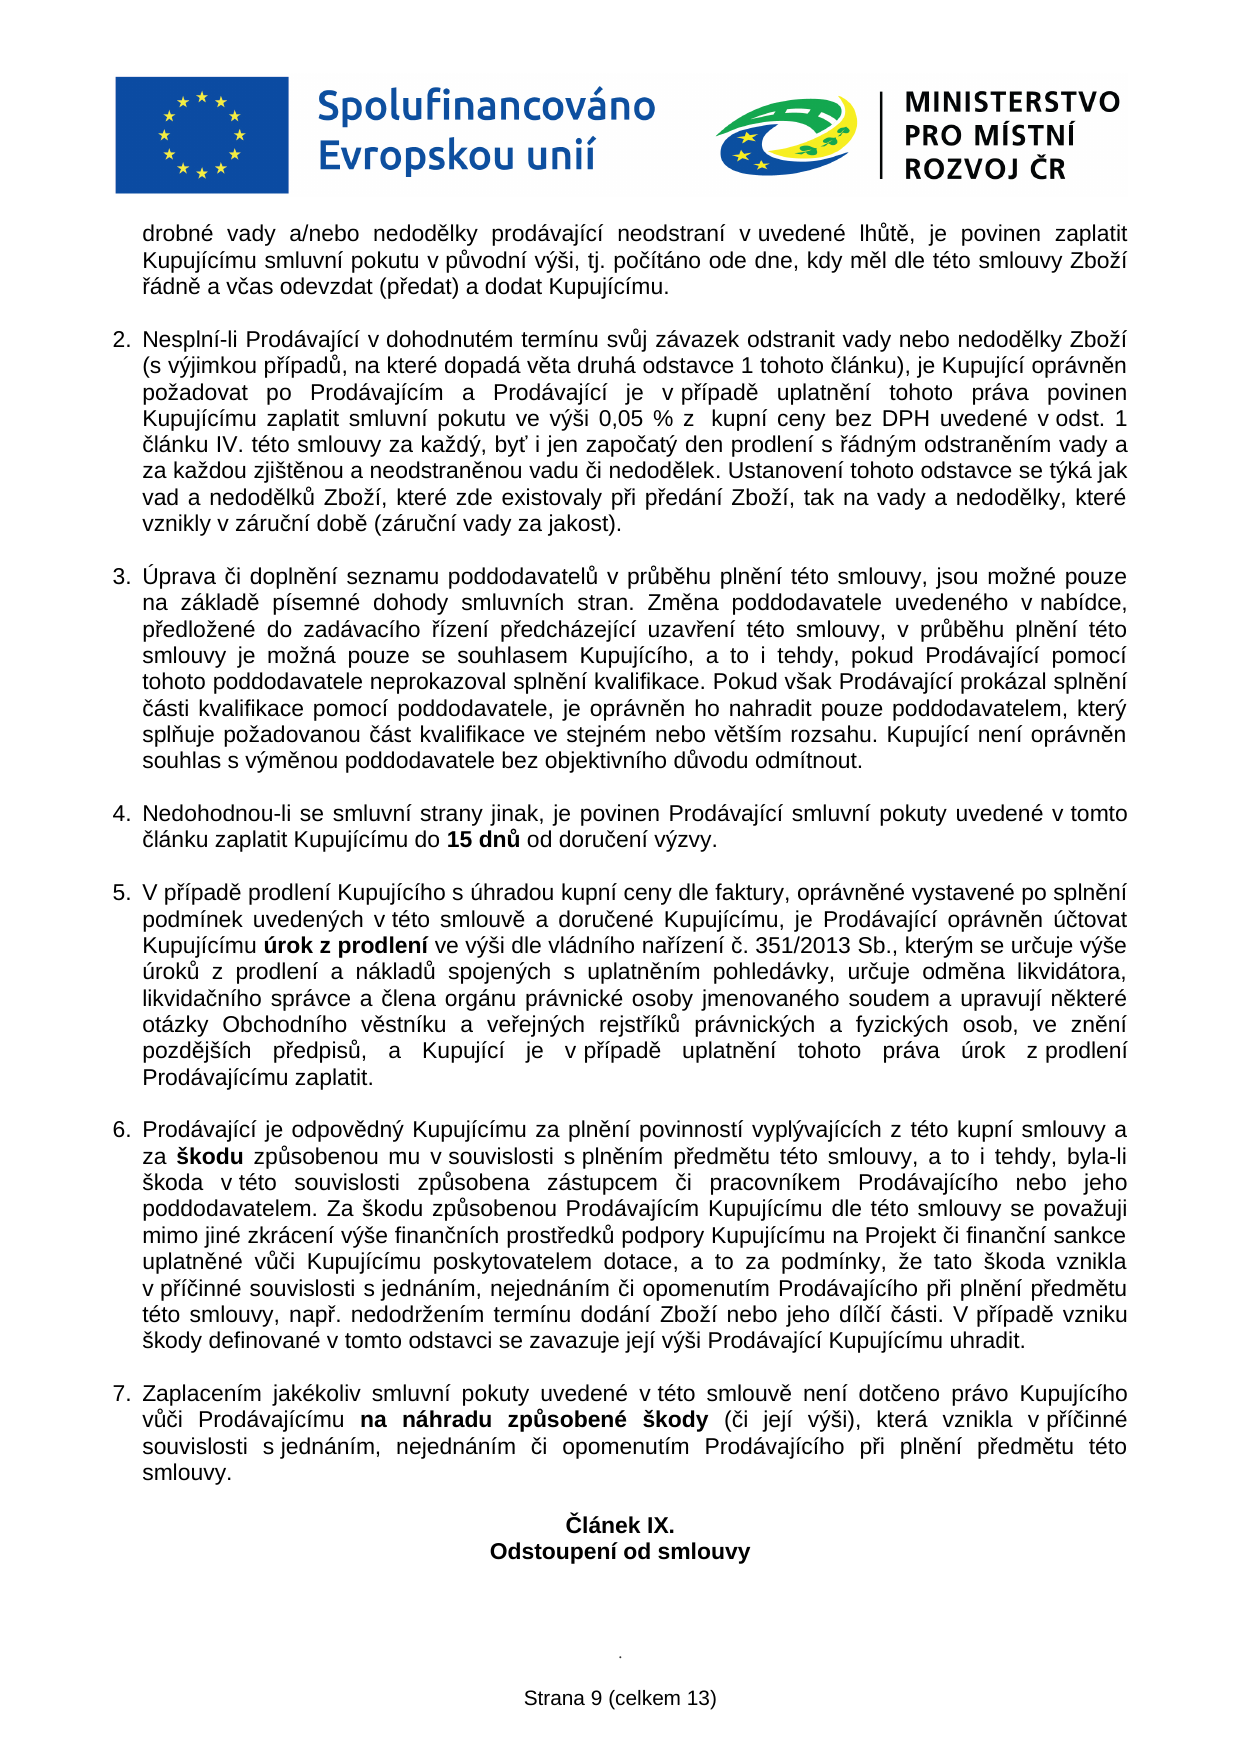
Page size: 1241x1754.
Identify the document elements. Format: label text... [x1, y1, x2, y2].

subtitle Úprava či doplnění seznamu poddodavatelů v průběhu plnění této smlouvy, jsou možné pouze na základě písemné dohody smluvních stran. Změna poddodavatele uvedeného v nabídce, předložené do zadávacího řízení předcházející uzavření této smlouvy, v průběhu plnění této smlouvy je možná pouze se souhlasem Kupujícího, a to i tehdy, pokud Prodávající pomocí tohoto poddodavatele neprokazoval splnění kvalifikace. Pokud však Prodávající prokázal splnění části kvalifikace pomocí poddodavatele, je oprávněn ho nahradit pouze poddodavatelem, který splňuje požadovanou část kvalifikace ve stejném nebo větším rozsahu. Kupující není oprávněn souhlas s výměnou poddodavatele bez objektivního důvodu odmítnout. [112, 563, 1128, 774]
text Odstoupení od smlouvy [112, 1538, 1128, 1564]
subtitle Nesplní-li Prodávající v dohodnutém termínu svůj závazek odstranit vady nebo nedodělky Zboží (s výjimkou případů, na které dopadá věta druhá odstavce 1 tohoto článku), je Kupující oprávněn požadovat po Prodávajícím a Prodávající je v případě uplatnění tohoto práva povinen Kupujícímu zaplatit smluvní pokutu ve výši 0,05 % z kupní ceny bez DPH uvedené v odst. 1 článku IV. této smlouvy za každý, byť i jen započatý den prodlení s řádným odstraněním vady a za každou zjištěnou a neodstraněnou vadu či nedodělek. Ustanovení tohoto odstavce se týká jak vad a nedodělků Zboží, které zde existovaly při předání Zboží, tak na vady a nedodělky, které vznikly v záruční době (záruční vady za jakost). [112, 326, 1128, 537]
subtitle V případě prodlení Kupujícího s úhradou kupní ceny dle faktury, oprávněné vystavené po splnění podmínek uvedených v této smlouvě a doručené Kupujícímu, je Prodávající oprávněn účtovat Kupujícímu úrok z prodlení ve výši dle vládního nařízení č. 351/2013 Sb., kterým se určuje výše úroků z prodlení a nákladů spojených s uplatněním pohledávky, určuje odměna likvidátora, likvidačního správce a člena orgánu právnické osoby jmenovaného soudem a upravují některé otázky Obchodního věstníku a veřejných rejstříků právnických a fyzických osob, ve znění pozdějších předpisů, a Kupující je v případě uplatnění tohoto práva úrok z prodlení Prodávajícímu zaplatit. [112, 879, 1128, 1090]
subtitle Zaplacením jakékoliv smluvní pokuty uvedené v této smlouvě není dotčeno právo Kupujícího vůči Prodávajícímu na náhradu způsobené škody (či její výši), která vznikla v příčinné souvislosti s jednáním, nejednáním či opomenutím Prodávajícího při plnění předmětu této smlouvy. [112, 1380, 1128, 1485]
subtitle Nedohodnou-li se smluvní strany jinak, je povinen Prodávající smluvní pokuty uvedené v tomto článku zaplatit Kupujícímu do 15 dnů od doručení výzvy. [112, 800, 1128, 853]
text Článek IX. [112, 1512, 1128, 1538]
picture [112, 73, 1128, 197]
subtitle Prodávající je odpovědný Kupujícímu za plnění povinností vyplývajících z této kupní smlouvy a za škodu způsobenou mu v souvislosti s plněním předmětu této smlouvy, a to i tehdy, byla-li škoda v této souvislosti způsobena zástupcem či pracovníkem Prodávajícího nebo jeho poddodavatelem. Za škodu způsobenou Prodávajícím Kupujícímu dle této smlouvy se považuji mimo jiné zkrácení výše finančních prostředků podpory Kupujícímu na Projekt či finanční sankce uplatněné vůči Kupujícímu poskytovatelem dotace, a to za podmínky, že tato škoda vznikla v příčinné souvislosti s jednáním, nejednáním či opomenutím Prodávajícího při plnění předmětu této smlouvy, např. nedodržením termínu dodání Zboží nebo jeho dílčí části. V případě vzniku škody definované v tomto odstavci se zavazuje její výši Prodávající Kupujícímu uhradit. [112, 1116, 1128, 1353]
